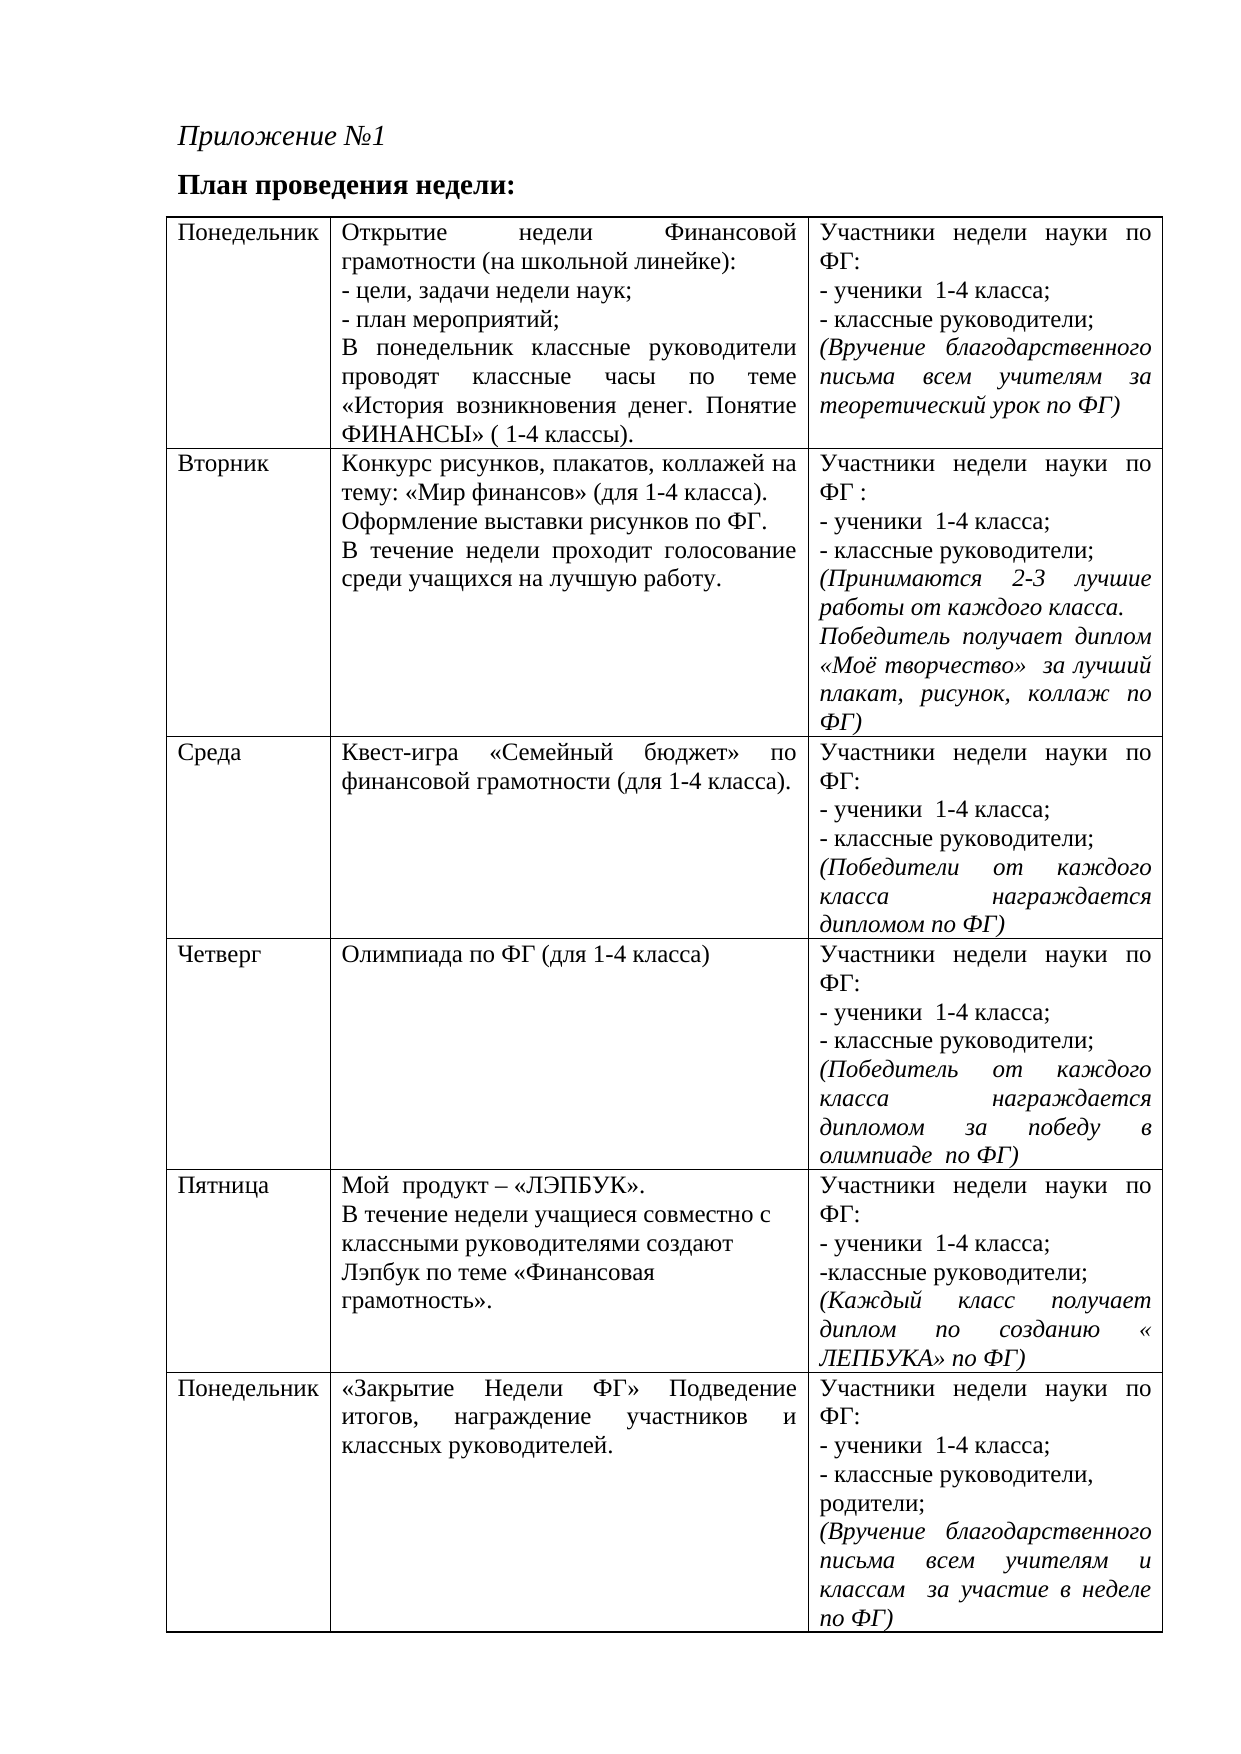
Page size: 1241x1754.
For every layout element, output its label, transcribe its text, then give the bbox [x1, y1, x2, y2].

table_cell Участники недели науки по ФГ: - ученики 1-4 класса; - классные руководители; (Победители от каждого класса награждается дипломом по ФГ) [809, 737, 1162, 938]
table_header Участники недели науки по ФГ: - ученики 1-4 класса; - классные руководители; (Вручение благодарственного письма всем учителям за теоретический урок по ФГ) [809, 218, 1162, 447]
table_cell Вторник [167, 449, 330, 736]
table_cell «Закрытие Недели ФГ» Подведение итогов, награждение участников и классных руководителей. [331, 1373, 808, 1631]
table_cell Мой продукт – «ЛЭПБУК». В течение недели учащиеся совместно с классными руководителями создают Лэпбук по теме «Финансовая грамотность». [331, 1170, 808, 1372]
table_cell Четверг [167, 939, 330, 1169]
table_cell Участники недели науки по ФГ : - ученики 1-4 класса; - классные руководители; (Принимаются 2-3 лучшие работы от каждого класса. Победитель получает диплом «Моё творчество» за лучший плакат, рисунок, коллаж по ФГ) [809, 449, 1162, 736]
table_cell Понедельник [167, 1373, 330, 1631]
table_cell Пятница [167, 1170, 330, 1372]
table_cell Среда [167, 737, 330, 938]
table_cell Участники недели науки по ФГ: - ученики 1-4 класса; - классные руководители, родители; (Вручение благодарственного письма всем учителям и классам за участие в неделе по ФГ) [809, 1373, 1162, 1631]
table_cell Участники недели науки по ФГ: - ученики 1-4 класса; - классные руководители; (Победитель от каждого класса награждается дипломом за победу в олимпиаде по ФГ) [809, 939, 1162, 1169]
table_header Открытие недели Финансовой грамотности (на школьной линейке): - цели, задачи недели наук; - план мероприятий; В понедельник классные руководители проводят классные часы по теме «История возникновения денег. Понятие ФИНАНСЫ» ( 1-4 классы). [331, 218, 808, 447]
table_cell Квест-игра «Семейный бюджет» по финансовой грамотности (для 1-4 класса). [331, 737, 808, 938]
table_cell Участники недели науки по ФГ: - ученики 1-4 класса; -классные руководители; (Каждый класс получает диплом по созданию « ЛЕПБУКА» по ФГ) [809, 1170, 1162, 1372]
table_cell Конкурс рисунков, плакатов, коллажей на тему: «Мир финансов» (для 1-4 класса). Оформление выставки рисунков по ФГ. В течение недели проходит голосование среди учащихся на лучшую работу. [331, 449, 808, 736]
text Приложение №1 [177, 118, 1152, 152]
table_cell Олимпиада по ФГ (для 1-4 класса) [331, 939, 808, 1169]
table_header Понедельник [167, 218, 330, 447]
text План проведения недели: [177, 167, 1152, 201]
